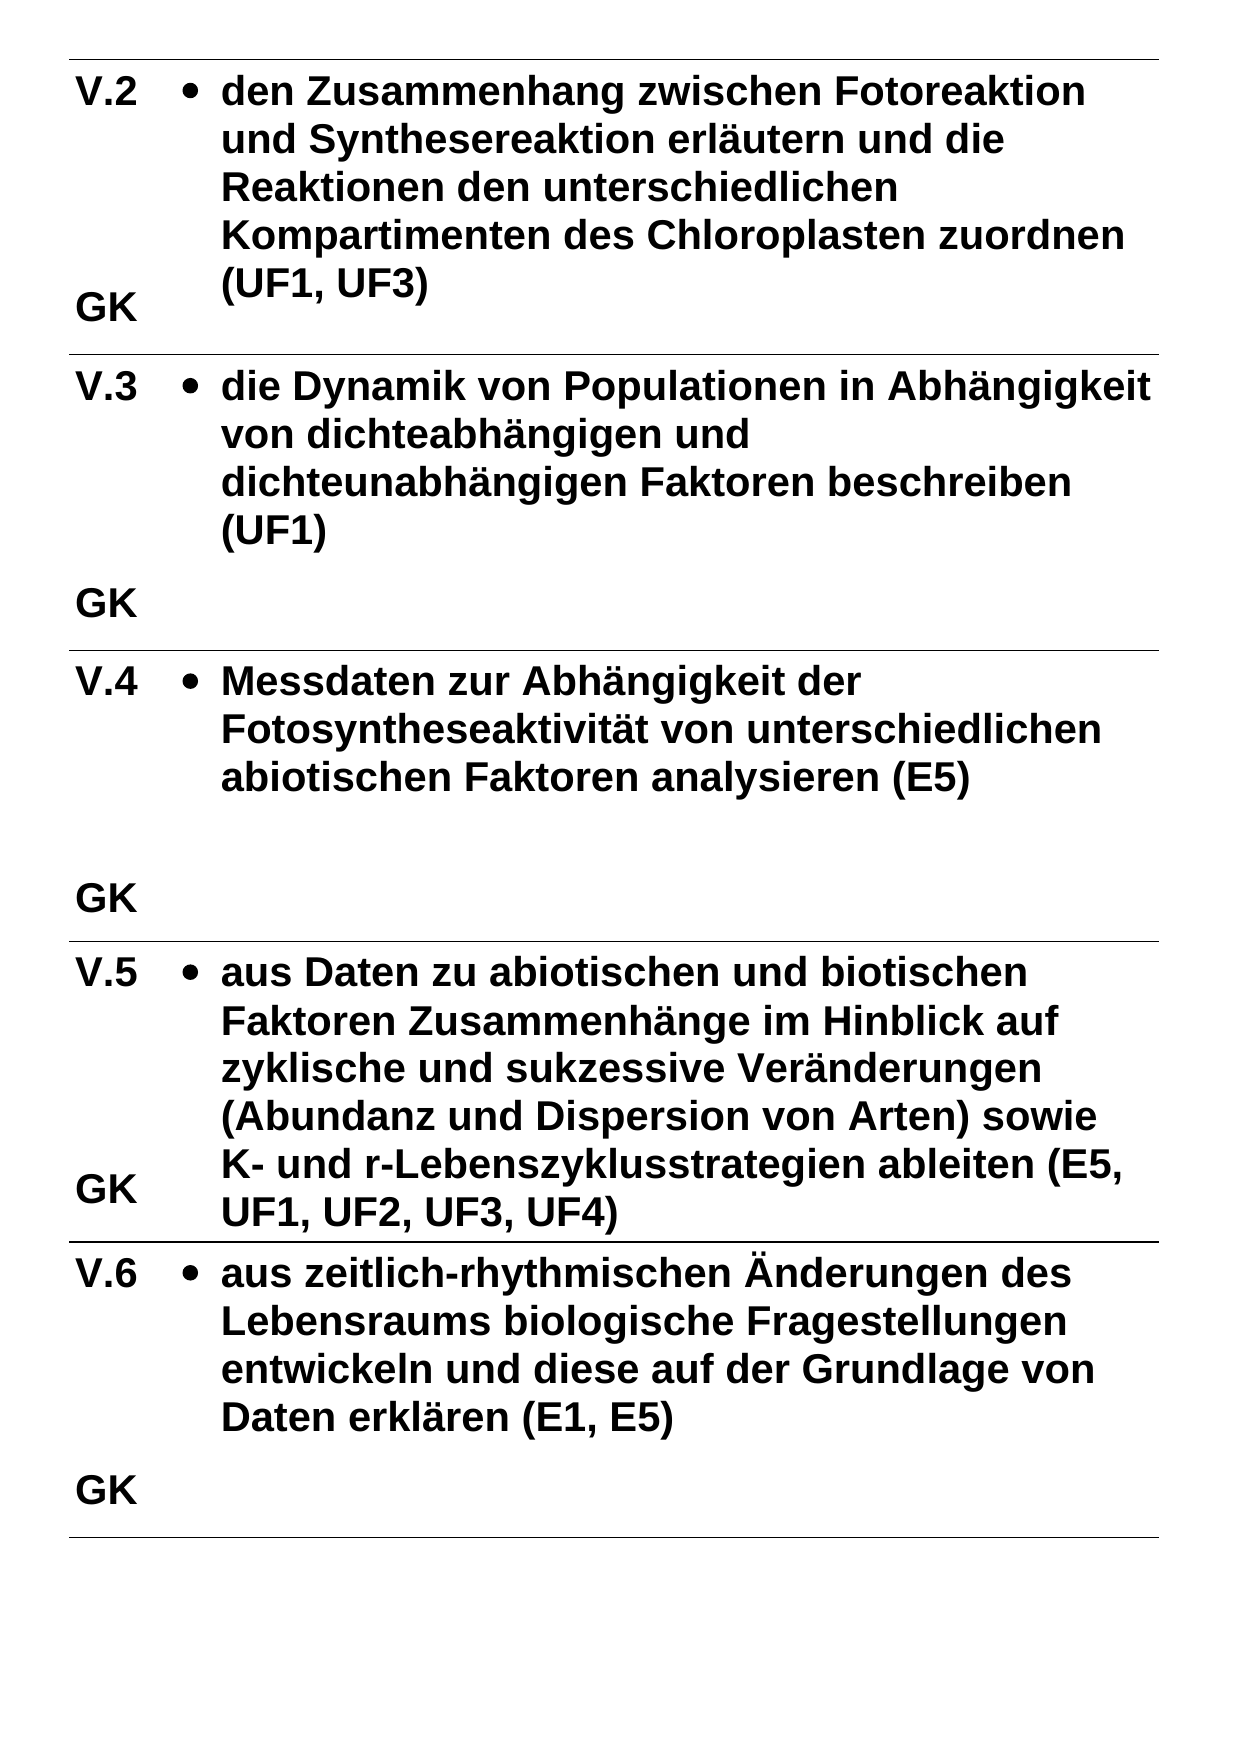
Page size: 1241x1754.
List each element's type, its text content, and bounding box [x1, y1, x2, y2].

table_cell die Dynamik von Populationen in Abhängigkeit von dichteabhängigen und dichteunabhängigen Faktoren beschreiben (UF1) [177, 355, 1159, 650]
table_cell den Zusammenhang zwischen Fotoreaktion und Synthesereaktion erläutern und die Reaktionen den unterschiedlichen Kompartimenten des Chloroplasten zuordnen (UF1, UF3) [177, 60, 1159, 354]
table_cell aus Daten zu abiotischen und biotischen Faktoren Zusammenhänge im Hinblick auf zyklische und sukzessive Veränderungen (Abundanz und Dispersion von Arten) sowie K- und r-Lebenszyklusstrategien ableiten (E5, UF1, UF2, UF3, UF4) [177, 942, 1159, 1241]
table_cell aus zeitlich-rhythmischen Änderungen des Lebensraums biologische Fragestellungen entwickeln und diese auf der Grundlage von Daten erklären (E1, E5) [177, 1243, 1159, 1537]
table_cell V.2 GK [69, 60, 177, 354]
table_cell V.5 GK [69, 942, 177, 1241]
table_cell Messdaten zur Abhängigkeit der Fotosyntheseaktivität von unterschiedlichen abiotischen Faktoren analysieren (E5) [177, 651, 1159, 941]
table_cell V.6 GK [69, 1243, 177, 1537]
table_cell V.4 GK [69, 651, 177, 941]
table_cell V.3 GK [69, 355, 177, 650]
